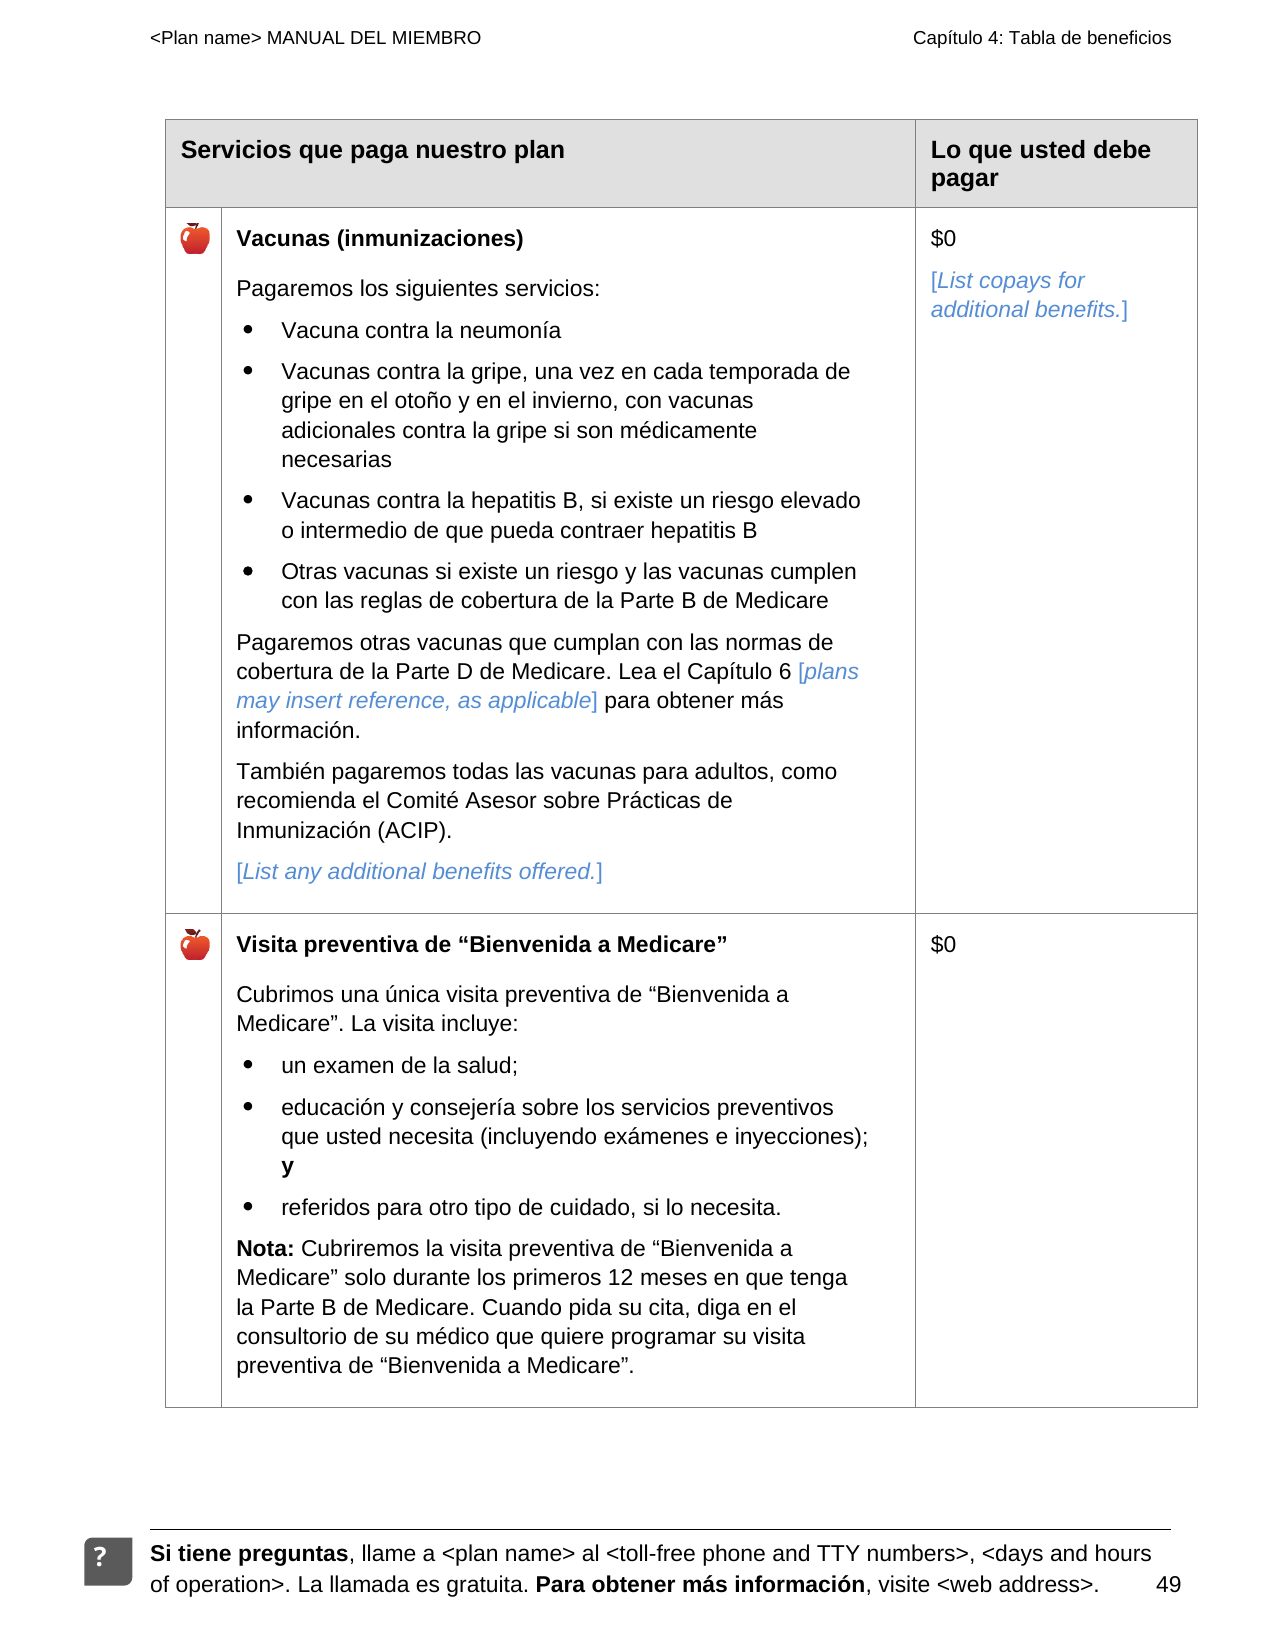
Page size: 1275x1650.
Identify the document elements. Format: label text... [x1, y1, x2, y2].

picture [180, 929, 210, 960]
table_cell $0 [916, 914, 1197, 1407]
table_cell Vacunas (inmunizaciones) Pagaremos los siguientes servicios: Vacuna contra la neumonía Vacunas contra la gripe, una vez en cada temporada de gripe en el otoño y en el invierno, con vacunas adicionales contra la gripe si son médicamente necesarias Vacunas contra la hepatitis B, si existe un riesgo elevado o intermedio de que pueda contraer hepatitis B Otras vacunas si existe un riesgo y las vacunas cumplen con las reglas de cobertura de la Parte B de Medicare Pagaremos otras vacunas que cumplan con las normas de cobertura de la Parte D de Medicare. Lea el Capítulo 6 [plans may insert reference, as applicable] para obtener más información. También pagaremos todas las vacunas para adultos, como recomienda el Comité Asesor sobre Prácticas de Inmunización (ACIP). [List any additional benefits offered.] [222, 208, 915, 913]
table_header Lo que usted debe pagar [916, 120, 1197, 207]
picture [180, 223, 210, 254]
table_cell [166, 208, 221, 913]
table_cell [166, 914, 221, 1407]
table_cell $0 [List copays for additional benefits.] [916, 208, 1197, 913]
table_cell Visita preventiva de “Bienvenida a Medicare” Cubrimos una única visita preventiva de “Bienvenida a Medicare”. La visita incluye: un examen de la salud; educación y consejería sobre los servicios preventivos que usted necesita (incluyendo exámenes e inyecciones); y referidos para otro tipo de cuidado, si lo necesita. Nota: Cubriremos la visita preventiva de “Bienvenida a Medicare” solo durante los primeros 12 meses en que tenga la Parte B de Medicare. Cuando pida su cita, diga en el consultorio de su médico que quiere programar su visita preventiva de “Bienvenida a Medicare”. [222, 914, 915, 1407]
table_header Servicios que paga nuestro plan [166, 120, 915, 207]
